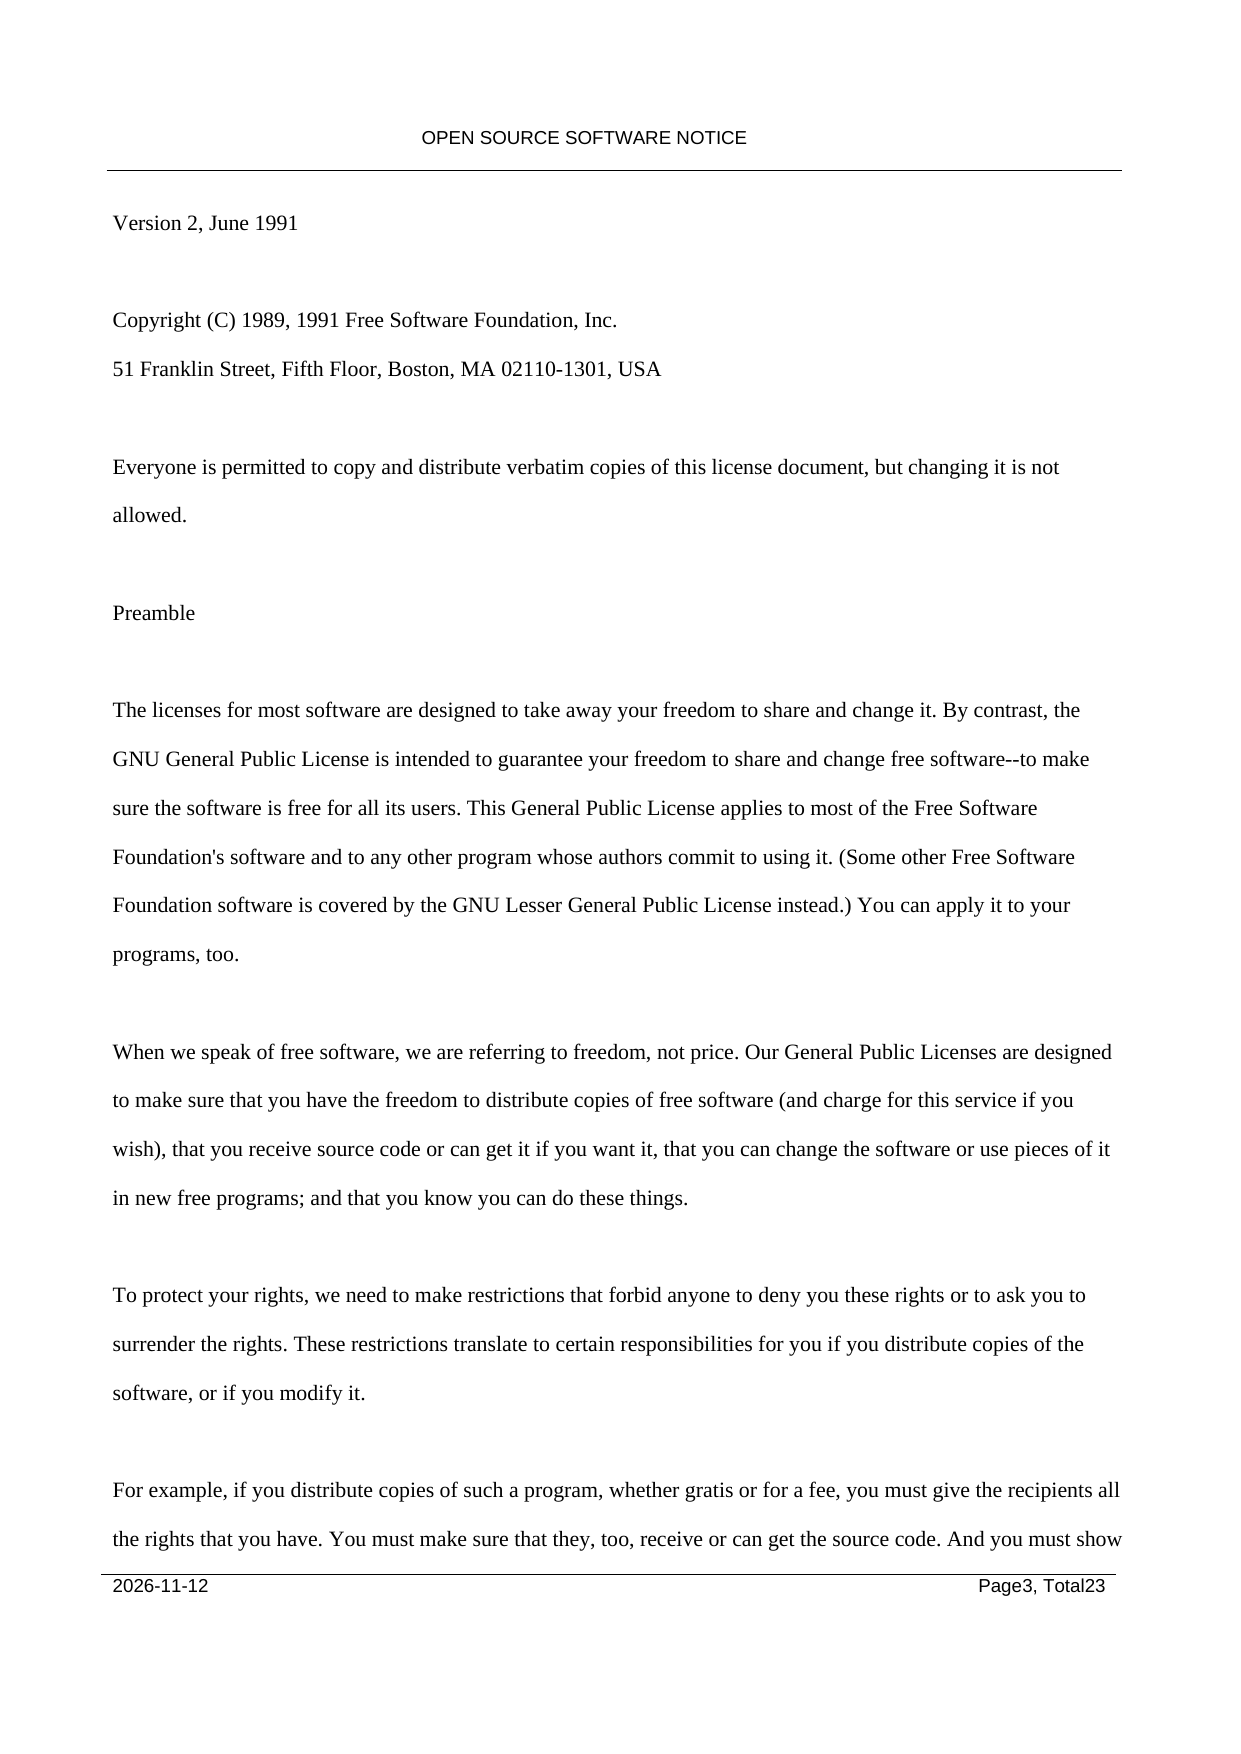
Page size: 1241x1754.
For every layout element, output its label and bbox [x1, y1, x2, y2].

text [112, 206, 1128, 1555]
